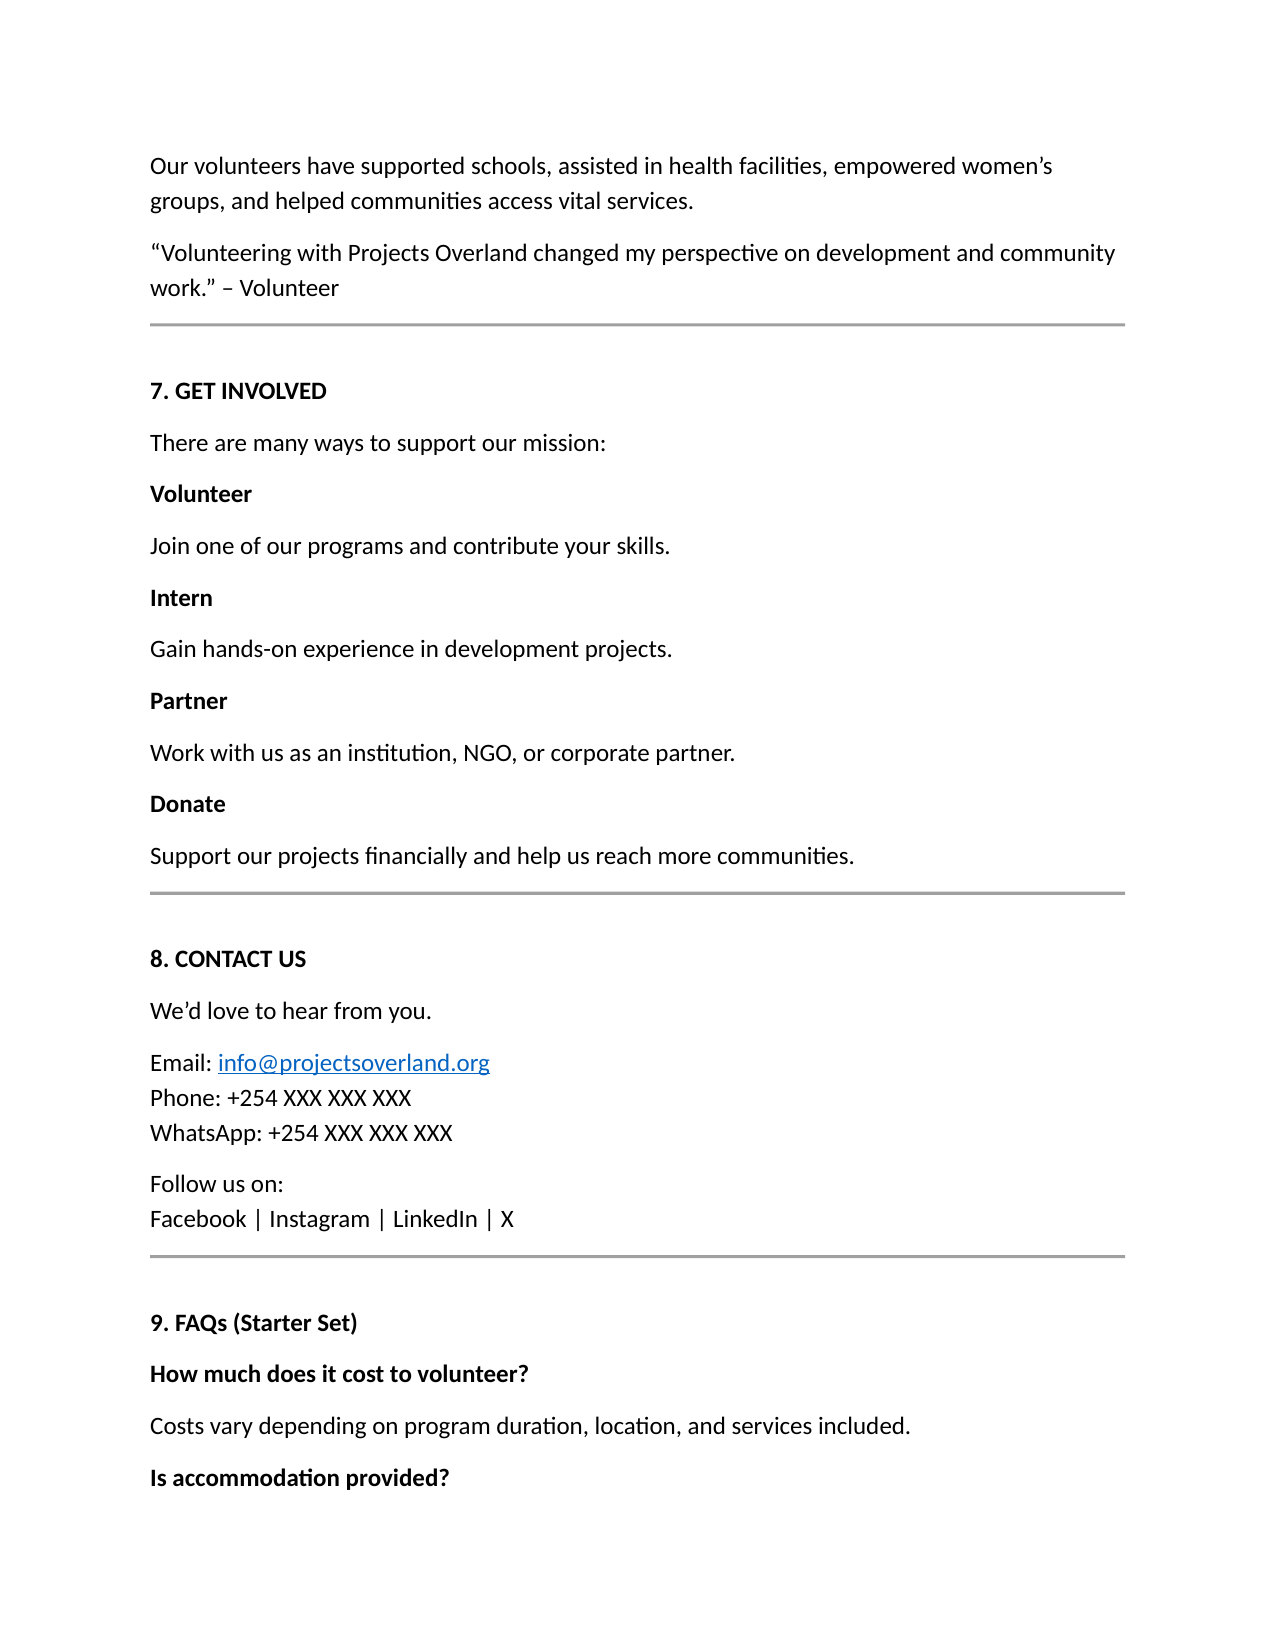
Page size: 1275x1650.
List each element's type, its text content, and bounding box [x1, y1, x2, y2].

text Our volunteers have supported schools, assisted in health facilities, empowered women’s groups, and helped communities access vital services. [150, 150, 1125, 216]
text Is accommodation provided? [150, 1462, 1125, 1492]
text Support our projects financially and help us reach more communities. [150, 840, 1125, 871]
text Costs vary depending on program duration, location, and services included. [150, 1410, 1125, 1441]
text Follow us on: Facebook | Instagram | LinkedIn | X [150, 1168, 1125, 1234]
text Partner [150, 685, 1125, 716]
text 8. CONTACT US [150, 943, 1125, 974]
text Intern [150, 582, 1125, 612]
text Gain hands-on experience in development projects. [150, 633, 1125, 664]
text How much does it cost to volunteer? [150, 1358, 1125, 1389]
text Donate [150, 788, 1125, 819]
text Volunteer [150, 478, 1125, 509]
text Email: info@projectsoverland.org Phone: +254 XXX XXX XXX WhatsApp: +254 XXX XXX XXX [150, 1047, 1125, 1147]
text 7. GET INVOLVED [150, 375, 1125, 406]
text There are many ways to support our mission: [150, 427, 1125, 457]
text “Volunteering with Projects Overland changed my perspective on development and community work.” – Volunteer [150, 237, 1125, 302]
text 9. FAQs (Starter Set) [150, 1307, 1125, 1337]
text Work with us as an institution, NGO, or corporate partner. [150, 737, 1125, 767]
text Join one of our programs and contribute your skills. [150, 530, 1125, 561]
text We’d love to hear from you. [150, 995, 1125, 1026]
